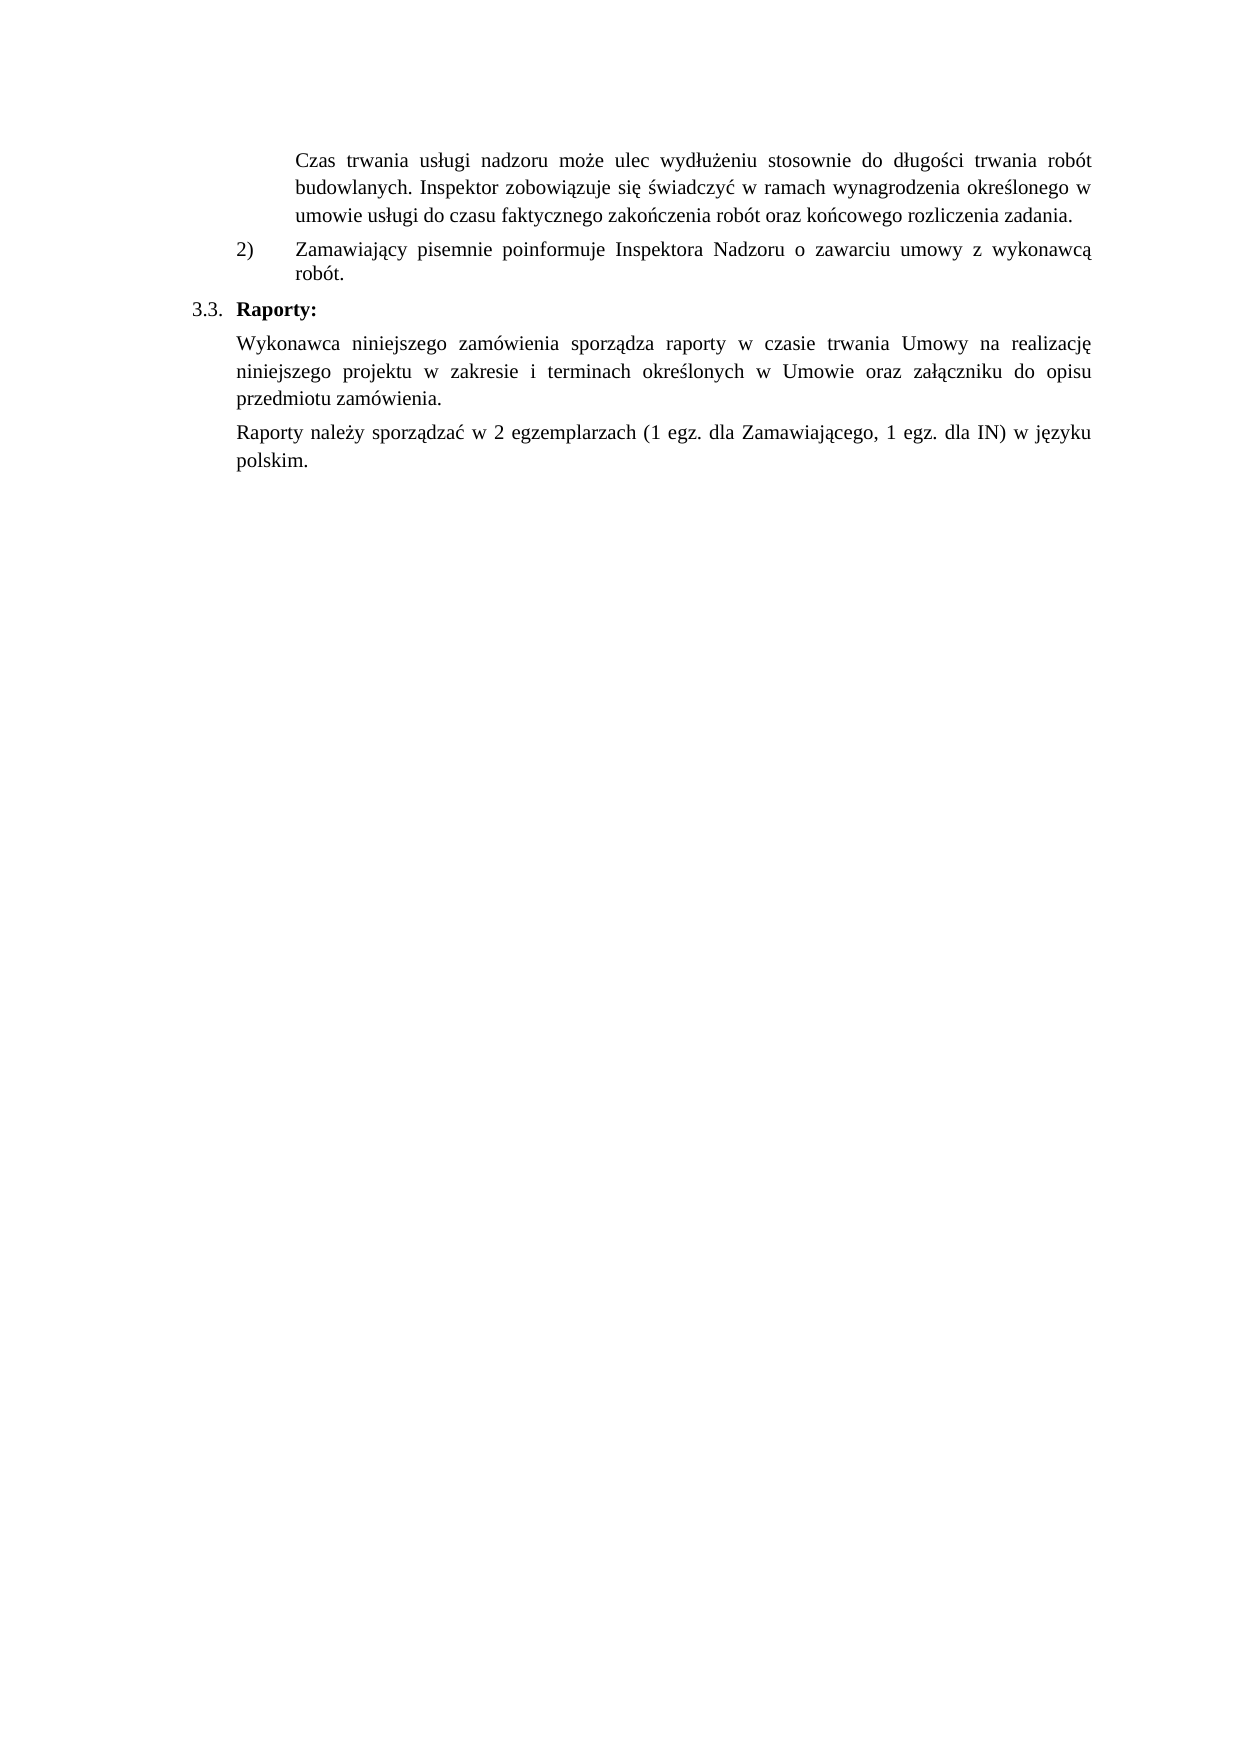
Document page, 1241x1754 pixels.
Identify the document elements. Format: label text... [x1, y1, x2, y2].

text Raporty należy sporządzać w 2 egzemplarzach (1 egz. dla Zamawiającego, 1 egz. dla IN) w języku polskim. [236, 420, 1093, 472]
text Wykonawca niniejszego zamówienia sporządza raporty w czasie trwania Umowy na realizację niniejszego projektu w zakresie i terminach określonych w Umowie oraz załączniku do opisu przedmiotu zamówienia. [236, 331, 1093, 410]
text Czas trwania usługi nadzoru może ulec wydłużeniu stosownie do długości trwania robót budowlanych. Inspektor zobowiązuje się świadczyć w ramach wynagrodzenia określonego w umowie usługi do czasu faktycznego zakończenia robót oraz końcowego rozliczenia zadania. [295, 148, 1093, 227]
list Zamawiający pisemnie poinformuje Inspektora Nadzoru o zawarciu umowy z wykonawcą robót. [236, 237, 1093, 285]
text 3.3. Raporty: [192, 297, 1093, 321]
